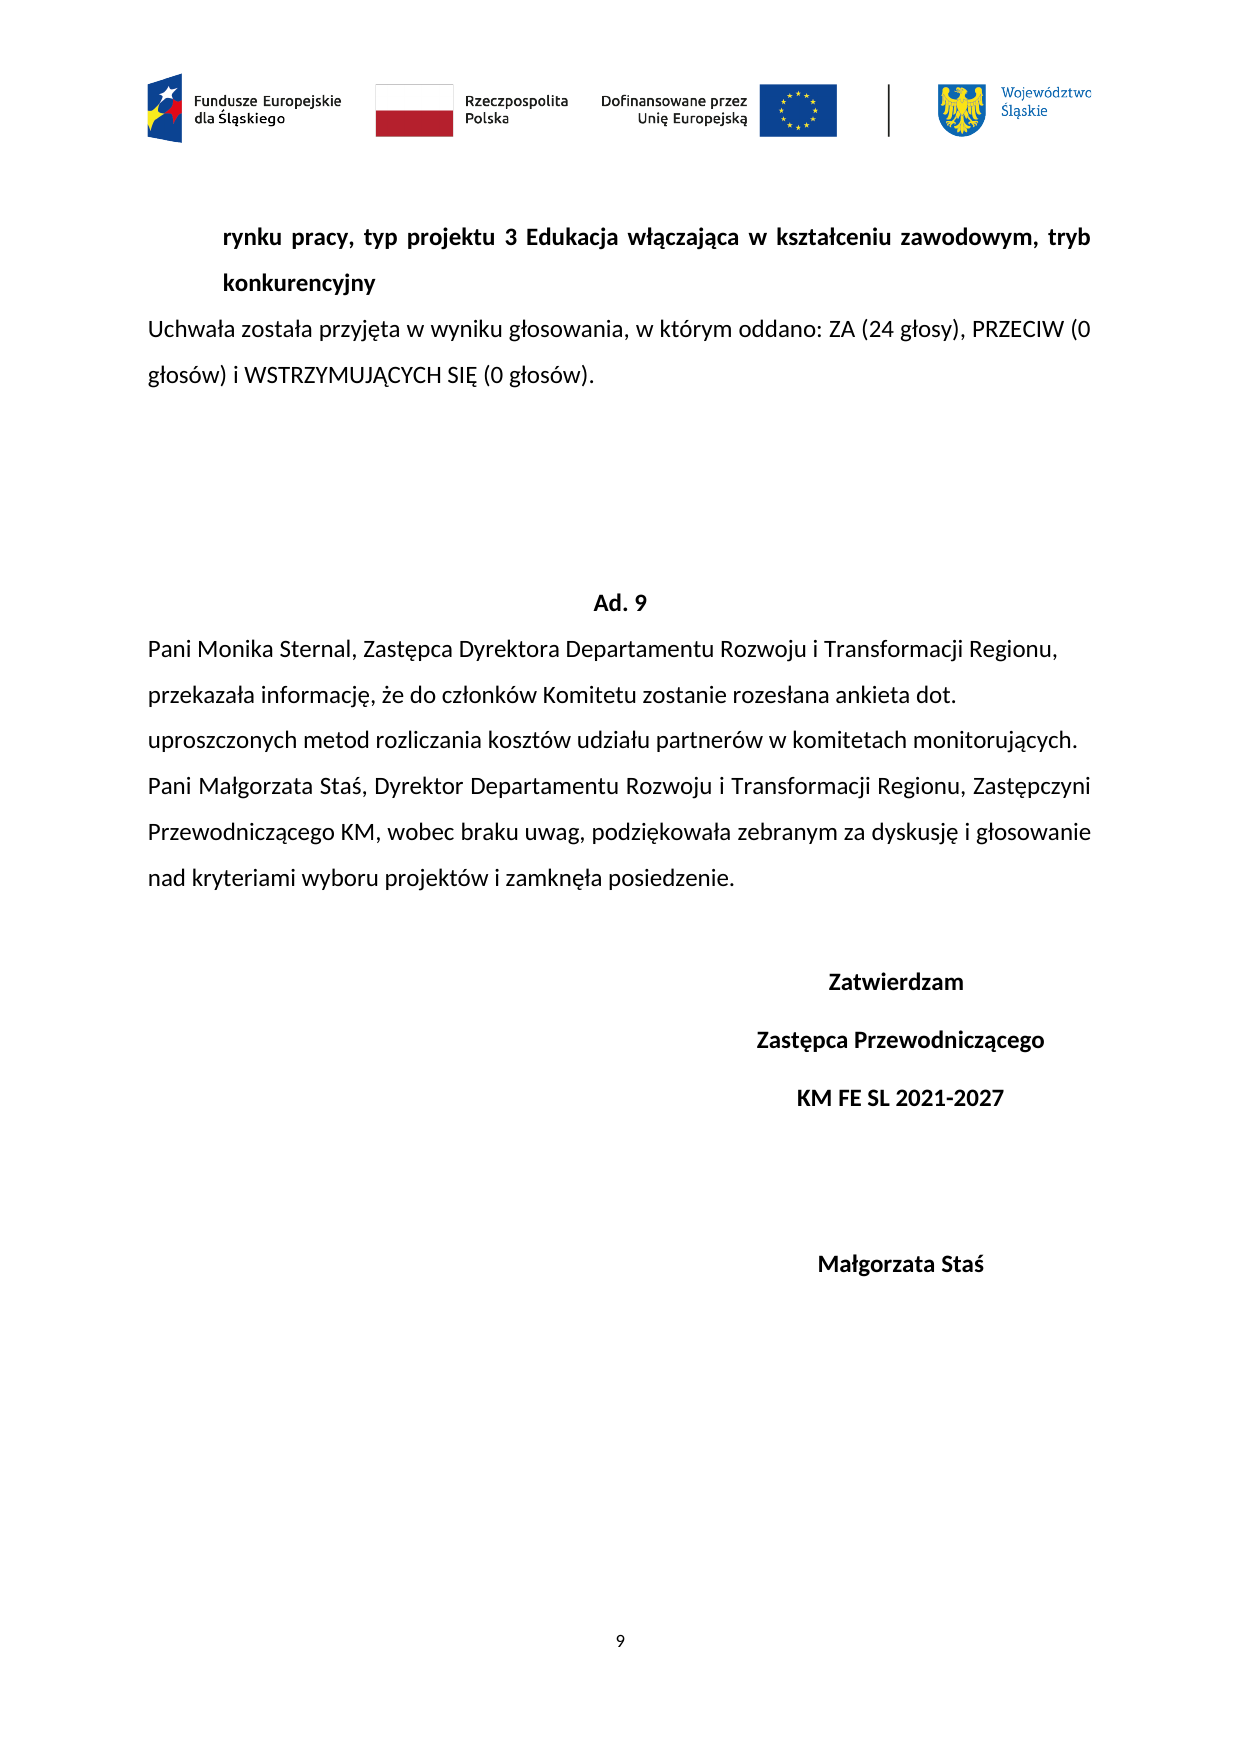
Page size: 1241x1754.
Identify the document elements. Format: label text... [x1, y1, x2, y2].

text Ad. 9 [148, 587, 1093, 618]
text Pani Monika Sternal, Zastępca Dyrektora Departamentu Rozwoju i Transformacji Regionu, przekazała informację, że do członków Komitetu zostanie rozesłana ankieta dot. uproszczonych metod rozliczania kosztów udziału partnerów w komitetach monitorujących. [148, 633, 1093, 755]
picture [147, 73, 1092, 143]
text Pani Małgorzata Staś, Dyrektor Departamentu Rozwoju i Transformacji Regionu, Zastępczyni Przewodniczącego KM, wobec braku uwag, podziękowała zebranym za dyskusję i głosowanie nad kryteriami wyboru projektów i zamknęła posiedzenie. [148, 770, 1093, 892]
text Uchwała została przyjęta w wyniku głosowania, w którym oddano: ZA (24 głosy), PRZECIW (0 głosów) i WSTRZYMUJĄCYCH SIĘ (0 głosów). [148, 313, 1093, 389]
text KM FE SL 2021-2027 [709, 1082, 1093, 1113]
text Zatwierdzam [738, 966, 1093, 996]
text Małgorzata Staś [635, 1249, 1093, 1279]
text Zastępca Przewodniczącego [679, 1024, 1093, 1054]
